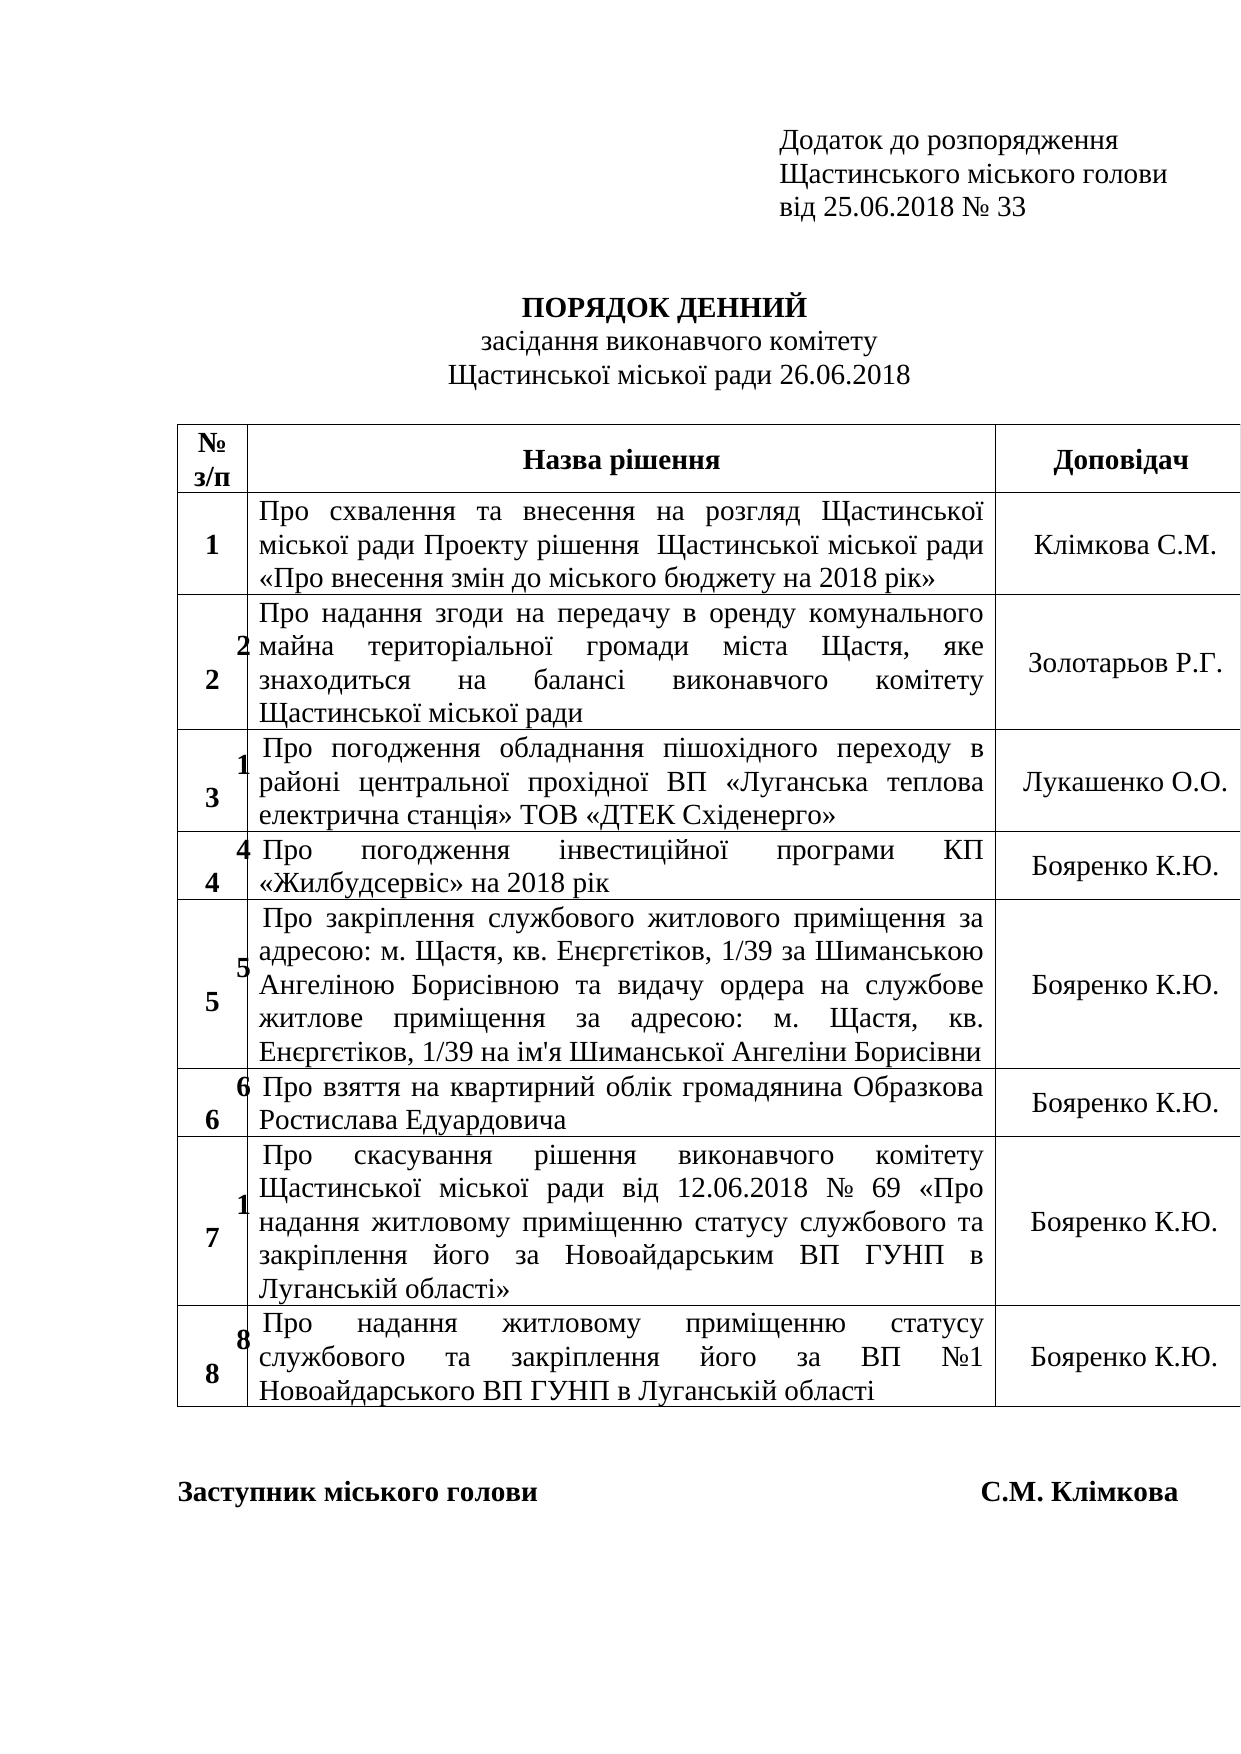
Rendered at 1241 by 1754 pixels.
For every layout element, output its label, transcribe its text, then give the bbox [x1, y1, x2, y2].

text Заступник міського голови С.М. Клімкова [177, 1474, 1181, 1541]
table_cell 66 [178, 1069, 247, 1136]
table_cell 13 [178, 730, 247, 831]
table_cell Бояренко К.Ю. [996, 1306, 1240, 1406]
table_cell 1 [178, 493, 247, 594]
table_cell Про схвалення та внесення на розгляд Щастинської міської ради Проекту рішення Щастинської міської ради «Про внесення змін до міського бюджету на 2018 рік» [248, 493, 995, 594]
table_cell Бояренко К.Ю. [996, 1069, 1240, 1136]
table_cell 22 [178, 595, 247, 729]
table_header Назва рішення [248, 425, 995, 492]
table_cell Про надання згоди на передачу в оренду комунального майна територіальної громади міста Щастя, яке знаходиться на балансі виконавчого комітету Щастинської міської ради [248, 595, 995, 729]
table_cell Бояренко К.Ю. [996, 832, 1240, 899]
table_cell Лукашенко О.О. [996, 730, 1240, 831]
table_header № з/п [178, 425, 247, 492]
table_cell 88 [178, 1306, 247, 1406]
table_header Доповідач [996, 425, 1240, 492]
table_cell Про закріплення службового житлового приміщення за адресою: м. Щастя, кв. Енєргєтіков, 1/39 за Шиманською Ангеліною Борисівною та видачу ордера на службове житлове приміщення за адресою: м. Щастя, кв. Енєргєтіков, 1/39 на ім'я Шиманської Ангеліни Борисівни [248, 900, 995, 1068]
table_cell Золотарьов Р.Г. [996, 595, 1240, 729]
table_cell Бояренко К.Ю. [996, 900, 1240, 1068]
table_cell 44 [178, 832, 247, 899]
table_cell Про погодження інвестиційної програми КП «Жилбудсервіс» на 2018 рік [248, 832, 995, 899]
table_cell Бояренко К.Ю. [996, 1137, 1240, 1304]
table_cell 55 [178, 900, 247, 1068]
text ПОРЯДОК ДЕННИЙ [177, 290, 1181, 323]
table_cell Про погодження обладнання пішохідного переходу в районі центральної прохідної ВП «Луганська теплова електрична станція» ТОВ «ДТЕК Східенерго» [248, 730, 995, 831]
table_cell Про взяття на квартирний облік громадянина Образкова Ростислава Едуардовича [248, 1069, 995, 1136]
table_cell 17 [178, 1137, 247, 1304]
table_cell Про скасування рішення виконавчого комітету Щастинської міської ради від 12.06.2018 № 69 «Про надання житловому приміщенню статусу службового та закріплення його за Новоайдарським ВП ГУНП в Луганській області» [248, 1137, 995, 1304]
table_header Додаток до розпорядження Щастинського міського голови від 25.06.2018 № 33 [768, 122, 1192, 256]
text засідання виконавчого комітету [177, 323, 1181, 357]
table_cell Про надання житловому приміщенню статусу службового та закріплення його за ВП №1 Новоайдарського ВП ГУНП в Луганській області [248, 1306, 995, 1406]
table_cell Клімкова С.М. [996, 493, 1240, 594]
text Щастинської міської ради 26.06.2018 [177, 357, 1181, 391]
